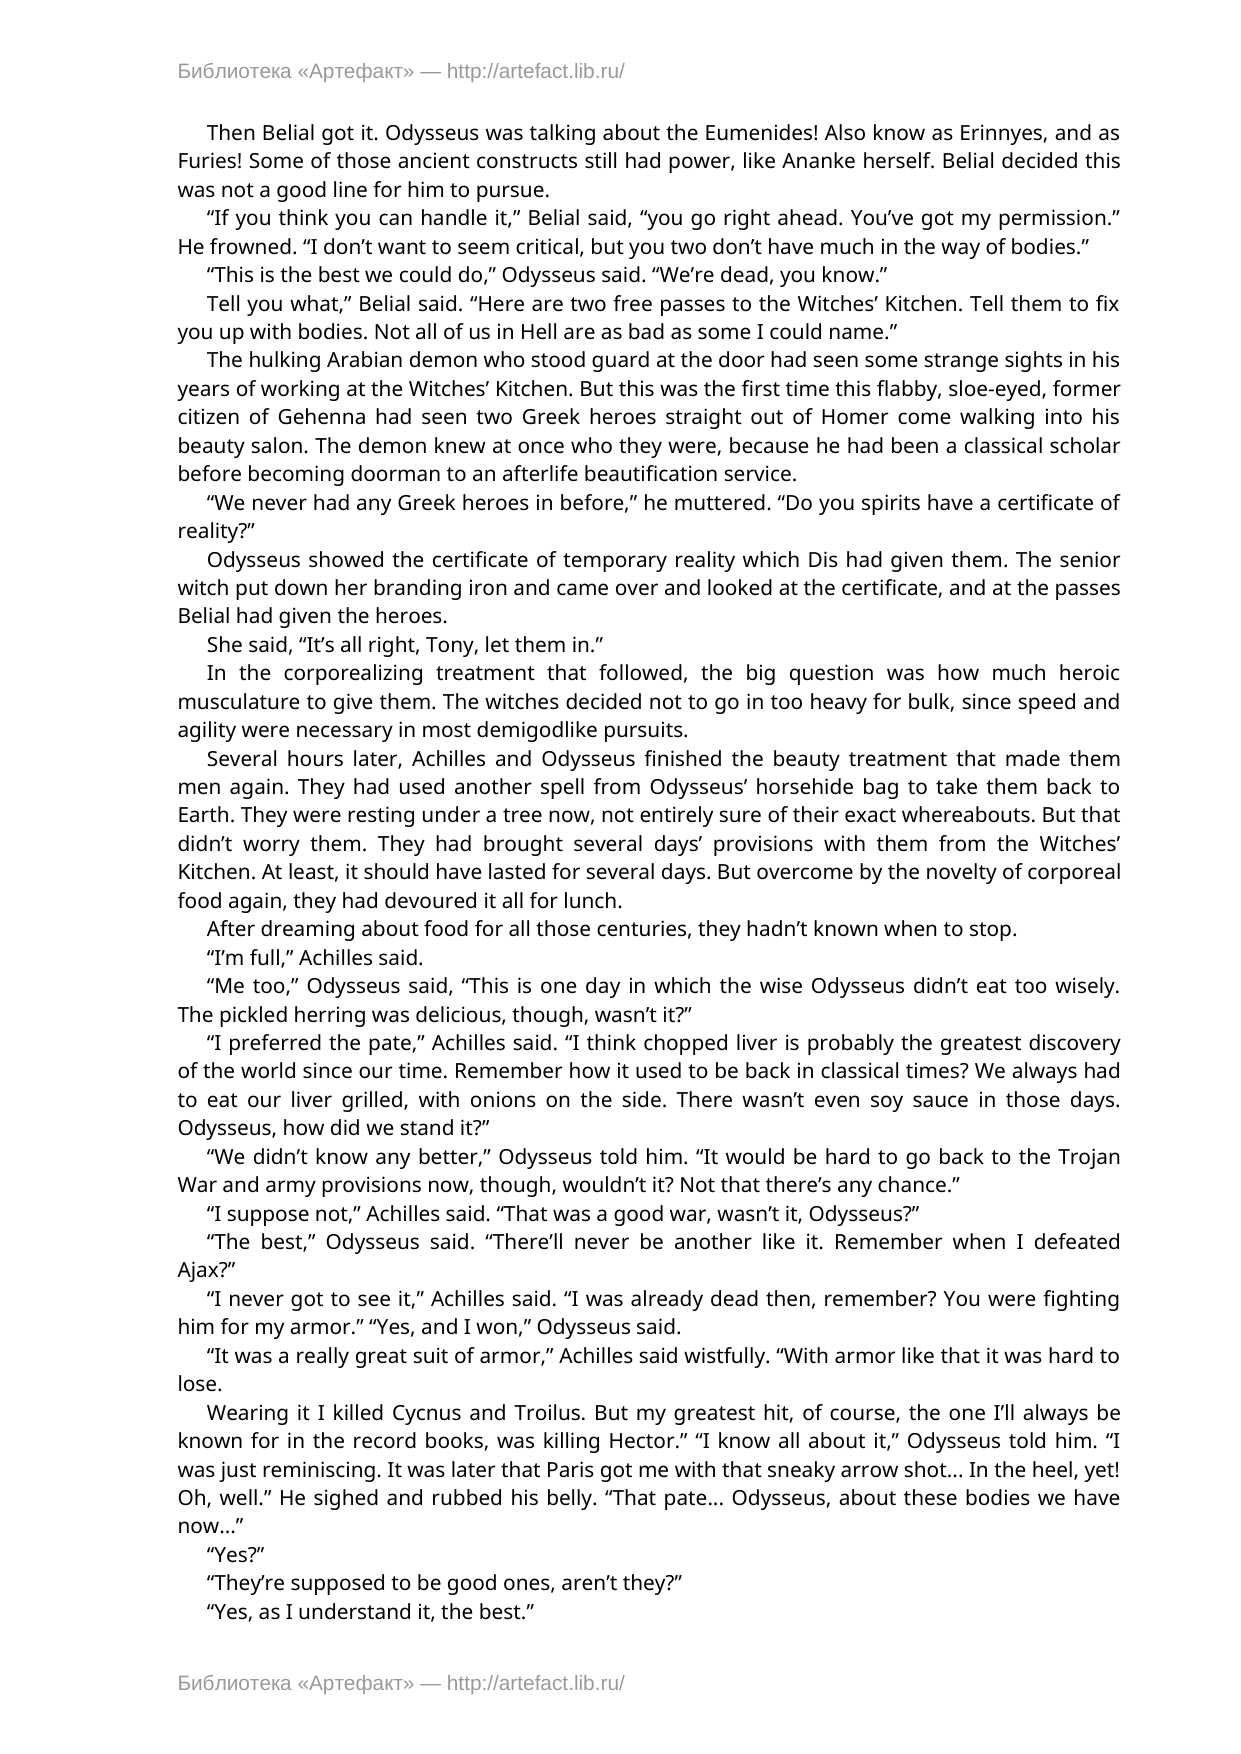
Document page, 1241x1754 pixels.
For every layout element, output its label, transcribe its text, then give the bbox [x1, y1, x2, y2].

text Several hours later, Achilles and Odysseus finished the beauty treatment that made them men again. They had used another spell from Odysseus’ horsehide bag to take them back to Earth. They were resting under a tree now, not entirely sure of their exact whereabouts. But that didn’t worry them. They had brought several days’ provisions with them from the Witches’ Kitchen. At least, it should have lasted for several days. But overcome by the novelty of corporeal food again, they had devoured it all for lunch. [177, 744, 1122, 914]
text “It was a really great suit of armor,” Achilles said wistfully. “With armor like that it was hard to lose. [177, 1341, 1122, 1398]
text The hulking Arabian demon who stood guard at the door had seen some strange sights in his years of working at the Witches’ Kitchen. But this was the first time this flabby, sloe-eyed, former citizen of Gehenna had seen two Greek heroes straight out of Homer come walking into his beauty salon. The demon knew at once who they were, because he had been a classical scholar before becoming doorman to an afterlife beautification service. [177, 346, 1122, 488]
text “Me too,” Odysseus said, “This is one day in which the wise Odysseus didn’t eat too wisely. The pickled herring was delicious, though, wasn’t it?” [177, 971, 1122, 1028]
text “I preferred the pate,” Achilles said. “I think chopped liver is probably the greatest discovery of the world since our time. Remember how it used to be back in classical times? We always had to eat our liver grilled, with onions on the side. There wasn’t even soy sauce in those days. Odysseus, how did we stand it?” [177, 1028, 1122, 1142]
text In the corporealizing treatment that followed, the big question was how much heroic musculature to give them. The witches decided not to go in too heavy for bulk, since speed and agility were necessary in most demigodlike pursuits. [177, 658, 1122, 744]
text “The best,” Odysseus said. “There’ll never be another like it. Remember when I defeated Ajax?” [177, 1227, 1122, 1284]
text Then Belial got it. Odysseus was talking about the Eumenides! Also know as Erinnyes, and as Furies! Some of those ancient constructs still had power, like Ananke herself. Belial decided this was not a good line for him to pursue. [177, 118, 1122, 203]
text “We didn’t know any better,” Odysseus told him. “It would be hard to go back to the Trojan War and army provisions now, though, wouldn’t it? Not that there’s any chance.” [177, 1142, 1122, 1199]
text “Yes?” [177, 1540, 1122, 1568]
text Wearing it I killed Cycnus and Troilus. But my greatest hit, of course, the one I’ll always be known for in the record books, was killing Hector.” “I know all about it,” Odysseus told him. “I was just reminiscing. It was later that Paris got me with that sneaky arrow shot... In the heel, yet! Oh, well.” He sighed and rubbed his belly. “That pate... Odysseus, about these bodies we have now...” [177, 1398, 1122, 1540]
text She said, “It’s all right, Tony, let them in.” [177, 630, 1122, 658]
text “We never had any Greek heroes in before,” he muttered. “Do you spirits have a certificate of reality?” [177, 488, 1122, 545]
text “They’re supposed to be good ones, aren’t they?” [177, 1568, 1122, 1597]
text “This is the best we could do,” Odysseus said. “We’re dead, you know.” [177, 260, 1122, 289]
text “Yes, as I understand it, the best.” [177, 1597, 1122, 1625]
text “If you think you can handle it,” Belial said, “you go right ahead. You’ve got my permission.” He frowned. “I don’t want to seem critical, but you two don’t have much in the way of bodies.” [177, 203, 1122, 260]
text Odysseus showed the certificate of temporary reality which Dis had given them. The senior witch put down her branding iron and came over and looked at the certificate, and at the passes Belial had given the heroes. [177, 545, 1122, 630]
text “I never got to see it,” Achilles said. “I was already dead then, remember? You were fighting him for my armor.” “Yes, and I won,” Odysseus said. [177, 1284, 1122, 1341]
text After dreaming about food for all those centuries, they hadn’t known when to stop. [177, 914, 1122, 943]
text “I suppose not,” Achilles said. “That was a good war, wasn’t it, Odysseus?” [177, 1199, 1122, 1227]
text “I’m full,” Achilles said. [177, 943, 1122, 971]
text Tell you what,” Belial said. “Here are two free passes to the Witches’ Kitchen. Tell them to fix you up with bodies. Not all of us in Hell are as bad as some I could name.” [177, 289, 1122, 346]
